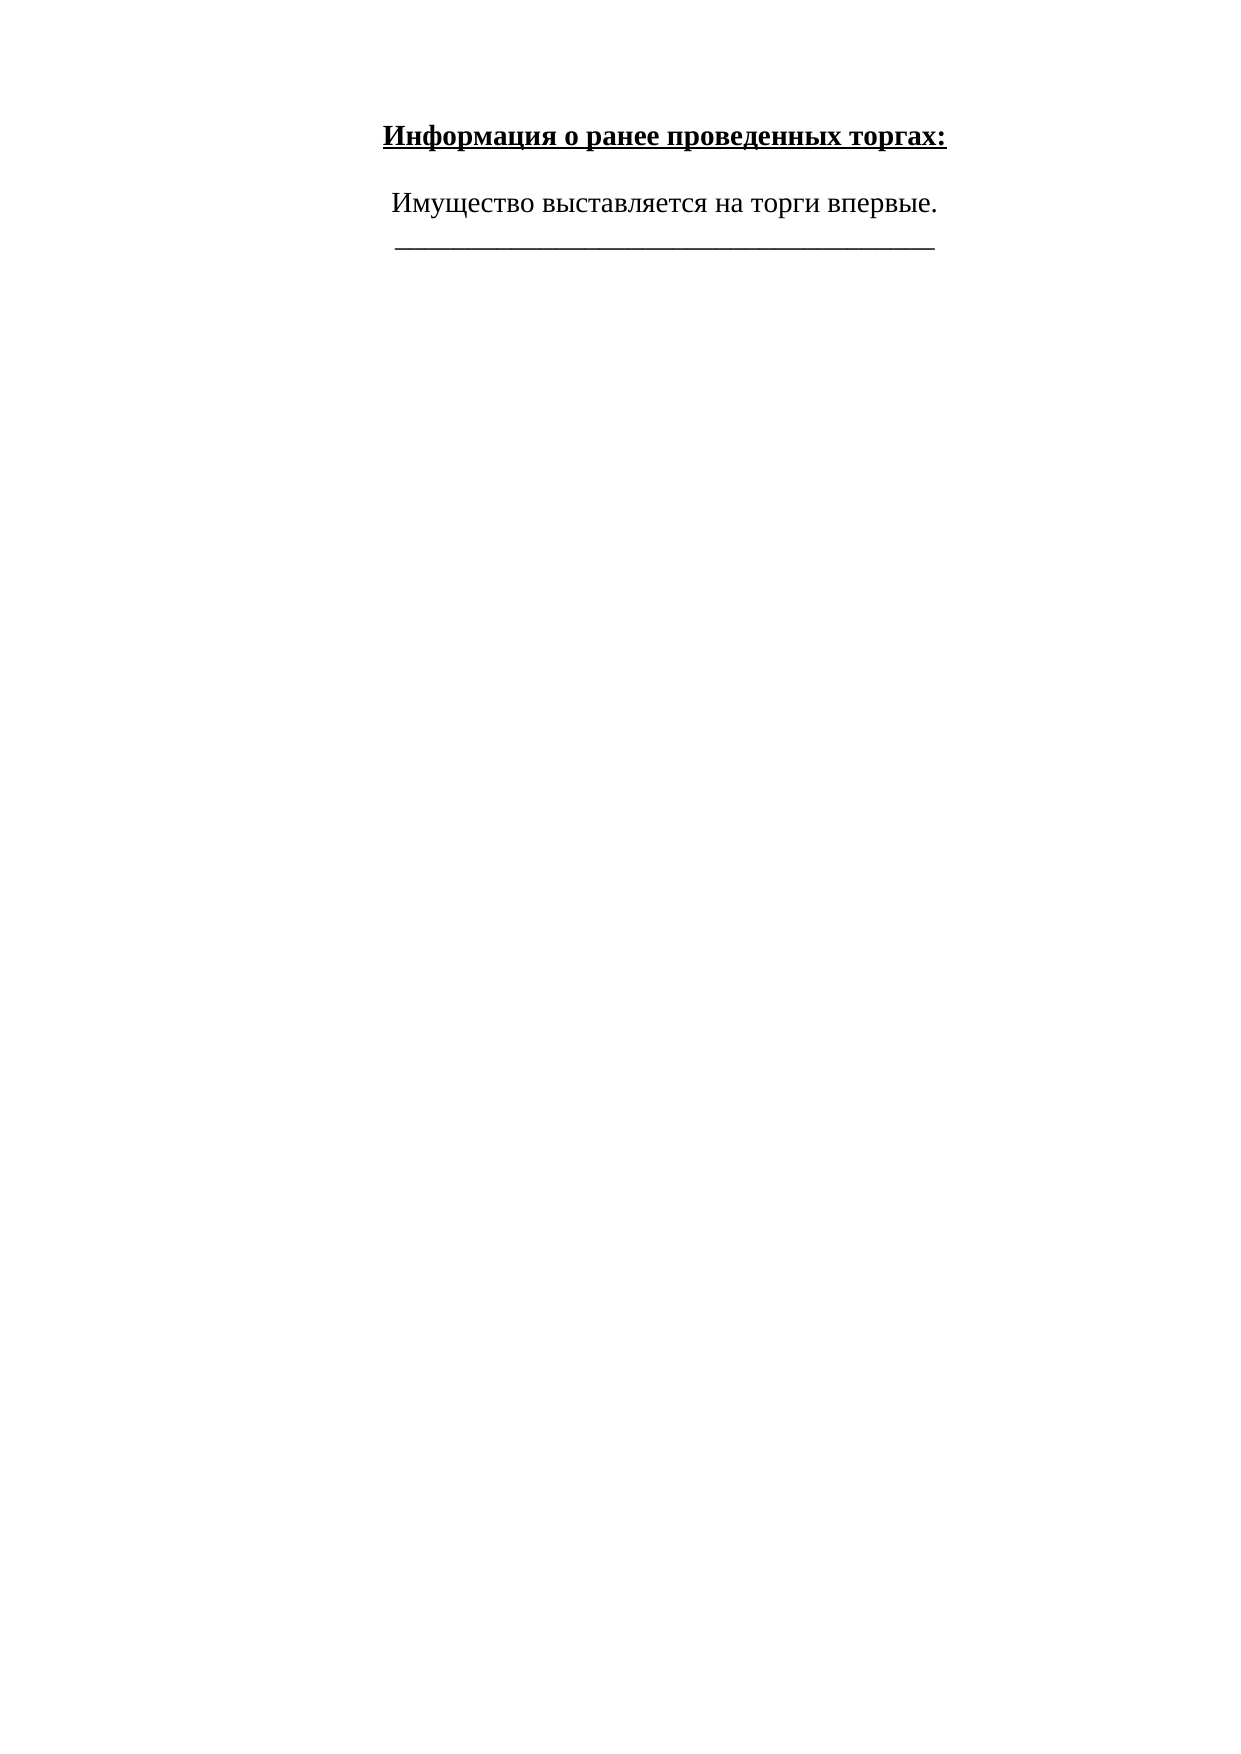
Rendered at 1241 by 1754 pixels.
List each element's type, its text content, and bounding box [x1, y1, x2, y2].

text _____________________________________ [177, 219, 1152, 252]
text Имущество выставляется на торги впервые. [177, 185, 1152, 219]
text Информация о ранее проведенных торгах: [177, 118, 1152, 152]
